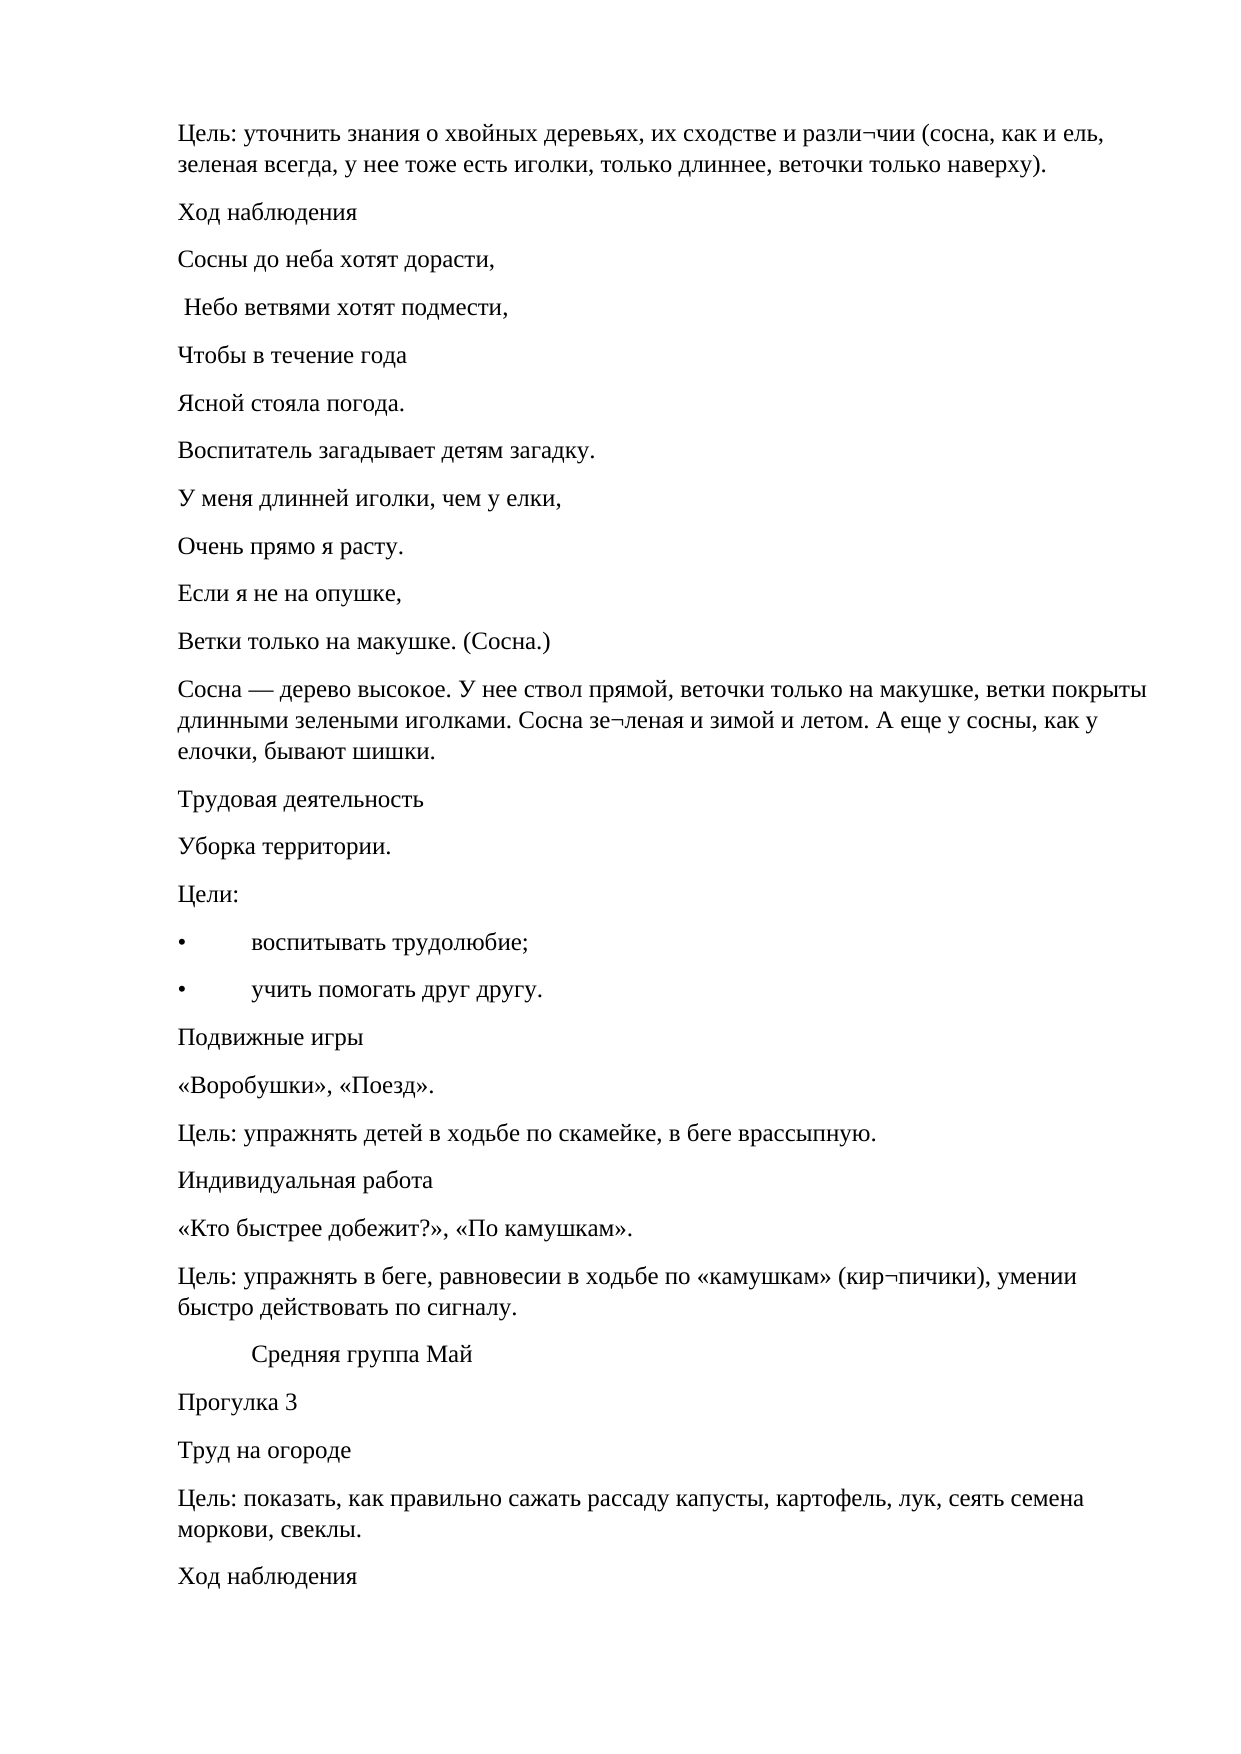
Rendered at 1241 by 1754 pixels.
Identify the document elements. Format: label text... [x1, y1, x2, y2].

text Средняя группа Май [177, 1339, 1152, 1368]
text Прогулка 3 [177, 1387, 1152, 1416]
text Ход наблюдения [177, 197, 1152, 226]
text Трудовая деятельность [177, 784, 1152, 812]
text • учить помогать друг другу. [177, 974, 1152, 1003]
text Ветки только на макушке. (Сосна.) [177, 626, 1152, 655]
text Сосны до неба хотят дорасти, [177, 244, 1152, 273]
text Цель: упражнять в беге, равновесии в ходьбе по «камушкам» (кир¬пичики), умении быстро действовать по сигналу. [177, 1261, 1152, 1321]
text «Кто быстрее добежит?», «По камушкам». [177, 1213, 1152, 1242]
text Воспитатель загадывает детям загадку. [177, 435, 1152, 464]
text Цели: [177, 879, 1152, 908]
text Подвижные игры [177, 1022, 1152, 1051]
text Уборка территории. [177, 831, 1152, 860]
text Индивидуальная работа [177, 1165, 1152, 1194]
text Цель: уточнить знания о хвойных деревьях, их сходстве и разли¬чии (сосна, как и ель, зеленая всегда, у нее тоже есть иголки, только длиннее, веточки только наверху). [177, 118, 1152, 178]
text Если я не на опушке, [177, 578, 1152, 607]
text Труд на огороде [177, 1435, 1152, 1464]
text • воспитывать трудолюбие; [177, 927, 1152, 956]
text У меня длинней иголки, чем у елки, [177, 483, 1152, 512]
text Очень прямо я расту. [177, 531, 1152, 559]
text Сосна — дерево высокое. У нее ствол прямой, веточки только на макушке, ветки покрыты длинными зелеными иголками. Сосна зе¬леная и зимой и летом. А еще у сосны, как у елочки, бывают шишки. [177, 674, 1152, 765]
text Небо ветвями хотят подмести, [177, 292, 1152, 321]
text Ход наблюдения [177, 1561, 1152, 1590]
text Ясной стояла погода. [177, 388, 1152, 416]
text Цель: упражнять детей в ходьбе по скамейке, в беге врассыпную. [177, 1118, 1152, 1146]
text Цель: показать, как правильно сажать рассаду капусты, картофель, лук, сеять семена моркови, свеклы. [177, 1483, 1152, 1542]
text «Воробушки», «Поезд». [177, 1070, 1152, 1099]
text Чтобы в течение года [177, 340, 1152, 369]
